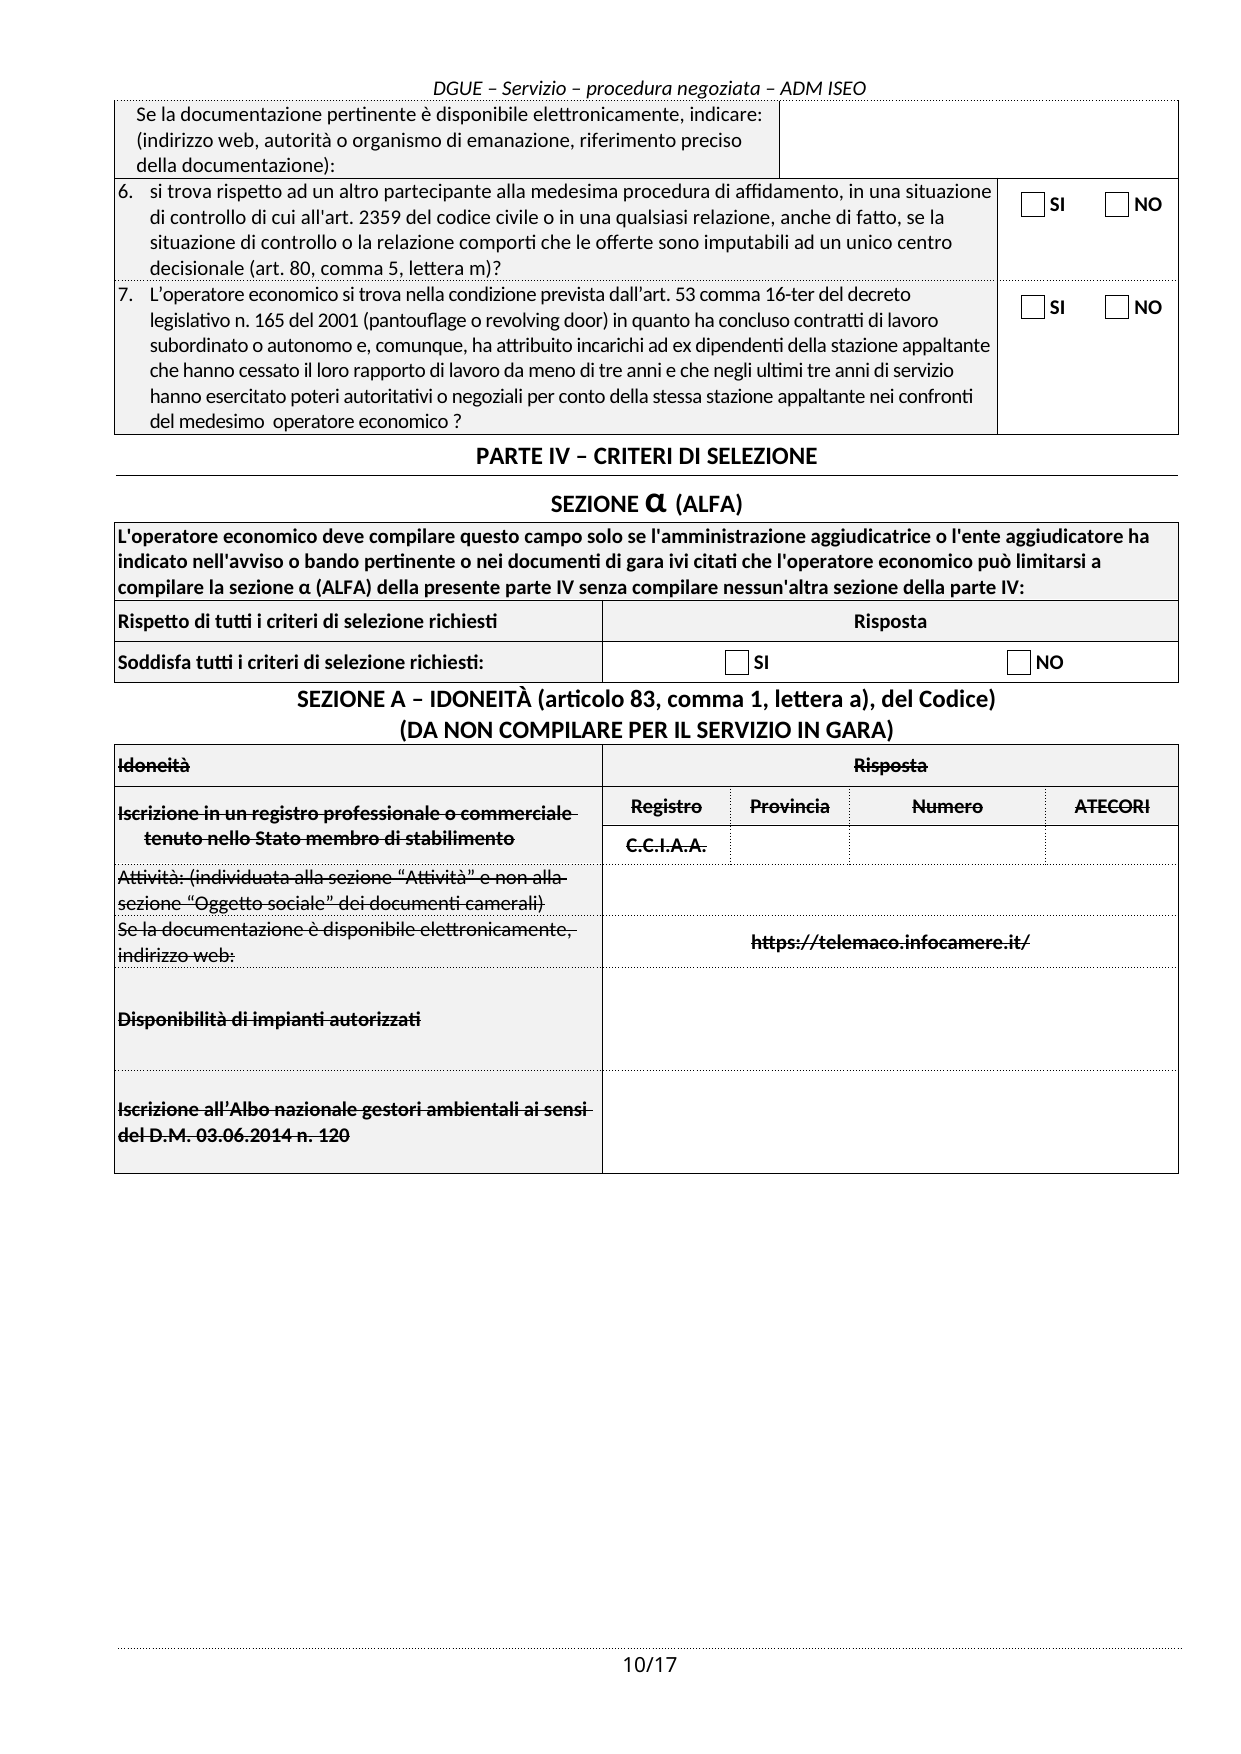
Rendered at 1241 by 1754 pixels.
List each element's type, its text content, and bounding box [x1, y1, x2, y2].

table_cell Iscrizione in un registro professionale o commerciale tenuto nello Stato membro di stabilimento [115, 787, 602, 863]
table_cell https://telemaco.infocamere.it/ [603, 915, 1178, 967]
table_cell 7. L’operatore economico si trova nella condizione prevista dall’art. 53 comma 16-ter del decreto legislativo n. 165 del 2001 (pantouflage o revolving door) in quanto ha concluso contratti di lavoro subordinato o autonomo e, comunque, ha attribuito incarichi ad ex dipendenti della stazione appaltante che hanno cessato il loro rapporto di lavoro da meno di tre anni e che negli ultimi tre anni di servizio hanno esercitato poteri autoritativi o negoziali per conto della stessa stazione appaltante nei confronti del medesimo operatore economico ? [115, 280, 997, 434]
table_cell Se la documentazione è disponibile elettronicamente, indirizzo web: [115, 915, 602, 967]
table_cell NO [890, 642, 1178, 682]
table_cell SEZIONE A – IDONEITÀ (articolo 83, comma 1, lettera a), del Codice) (DA NON COMPILARE PER IL SERVIZIO IN GARA) [115, 683, 1179, 744]
table_cell NO [1088, 179, 1178, 280]
table_cell [780, 100, 1178, 178]
table_cell NO [1088, 280, 1178, 434]
table_cell Attività: (individuata alla sezione “Attività” e non alla sezione “Oggetto sociale” dei documenti camerali) [115, 864, 602, 915]
table_cell Risposta [603, 601, 1178, 641]
table_cell [1045, 826, 1178, 863]
table_cell [731, 826, 850, 863]
table_cell [603, 967, 1178, 1070]
table_cell Risposta [603, 745, 1178, 786]
table_cell [850, 826, 1045, 863]
table_cell Idoneità [115, 745, 602, 786]
table_cell PARTE IV – CRITERI DI SELEZIONE [115, 435, 1179, 475]
table_cell Rispetto di tutti i criteri di selezione richiesti [115, 601, 602, 641]
table_cell L'operatore economico deve compilare questo campo solo se l'amministrazione aggiudicatrice o l'ente aggiudicatore ha indicato nell'avviso o bando pertinente o nei documenti di gara ivi citati che l'operatore economico può limitarsi a compilare la sezione α (ALFA) della presente parte IV senza compilare nessun'altra sezione della parte IV: [115, 523, 1178, 599]
table_cell SEZIONE α (ALFA) [115, 475, 1179, 522]
table_cell Soddisfa tutti i criteri di selezione richiesti: [115, 642, 602, 682]
table_cell [603, 864, 1178, 915]
table_cell SI [603, 642, 890, 682]
table_cell ATECORI [1045, 787, 1178, 824]
table_cell 6. si trova rispetto ad un altro partecipante alla medesima procedura di affidamento, in una situazione di controllo di cui all'art. 2359 del codice civile o in una qualsiasi relazione, anche di fatto, se la situazione di controllo o la relazione comporti che le offerte sono imputabili ad un unico centro decisionale (art. 80, comma 5, lettera m)? [115, 179, 997, 280]
table_cell SI [998, 179, 1087, 280]
table_cell C.C.I.A.A. [603, 826, 731, 863]
table_cell SI [998, 280, 1087, 434]
table_cell Numero [850, 787, 1045, 824]
table_cell [603, 1070, 1178, 1173]
table_cell Registro [603, 787, 731, 824]
table_cell Provincia [731, 787, 850, 824]
table_cell Iscrizione all’Albo nazionale gestori ambientali ai sensi del D.M. 03.06.2014 n. 120 [115, 1070, 602, 1173]
table_cell Disponibilità di impianti autorizzati [115, 967, 602, 1070]
